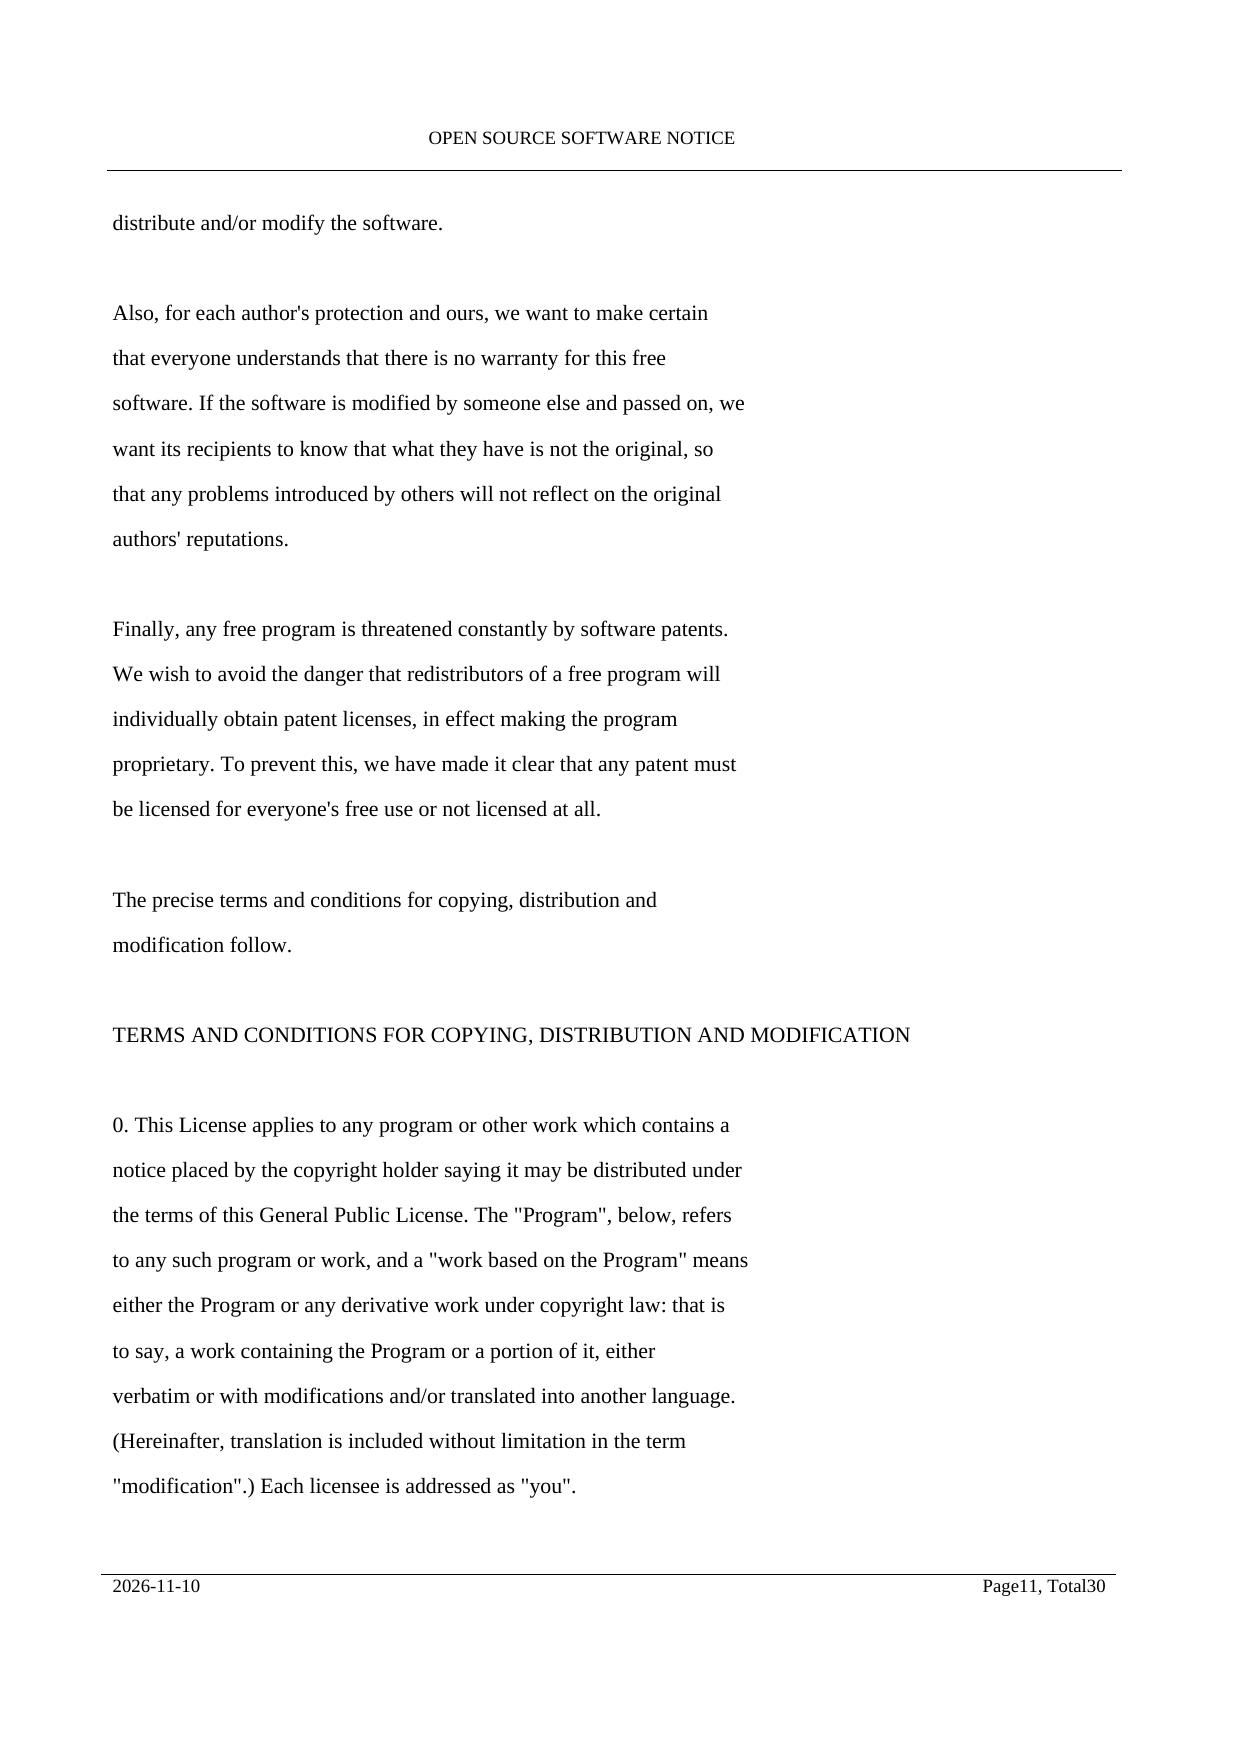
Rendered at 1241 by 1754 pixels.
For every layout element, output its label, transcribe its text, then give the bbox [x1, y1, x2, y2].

text Also, for each author's protection and ours, we want to make certain [112, 297, 1128, 329]
text to any such program or work, and a "work based on the Program" means [112, 1244, 1128, 1276]
text modification follow. [112, 928, 1128, 961]
text 0. This License applies to any program or other work which contains a [112, 1108, 1128, 1141]
text verbatim or with modifications and/or translated into another language. [112, 1379, 1128, 1412]
text want its recipients to know that what they have is not the original, so [112, 432, 1128, 464]
text that everyone understands that there is no warranty for this free [112, 342, 1128, 374]
text The precise terms and conditions for copying, distribution and [112, 883, 1128, 915]
text (Hereinafter, translation is included without limitation in the term [112, 1424, 1128, 1457]
text to say, a work containing the Program or a portion of it, either [112, 1334, 1128, 1366]
text Finally, any free program is threatened constantly by software patents. [112, 612, 1128, 645]
text TERMS AND CONDITIONS FOR COPYING, DISTRIBUTION AND MODIFICATION [112, 1018, 1128, 1051]
text "modification".) Each licensee is addressed as "you". [112, 1469, 1128, 1502]
text software. If the software is modified by someone else and passed on, we [112, 387, 1128, 419]
text be licensed for everyone's free use or not licensed at all. [112, 793, 1128, 825]
text proprietary. To prevent this, we have made it clear that any patent must [112, 748, 1128, 780]
text We wish to avoid the danger that redistributors of a free program will [112, 657, 1128, 690]
text notice placed by the copyright holder saying it may be distributed under [112, 1153, 1128, 1186]
text that any problems introduced by others will not reflect on the original [112, 477, 1128, 509]
text individually obtain patent licenses, in effect making the program [112, 702, 1128, 735]
text distribute and/or modify the software. [112, 206, 1128, 239]
text either the Program or any derivative work under copyright law: that is [112, 1289, 1128, 1321]
text the terms of this General Public License. The "Program", below, refers [112, 1199, 1128, 1231]
text authors' reputations. [112, 522, 1128, 554]
